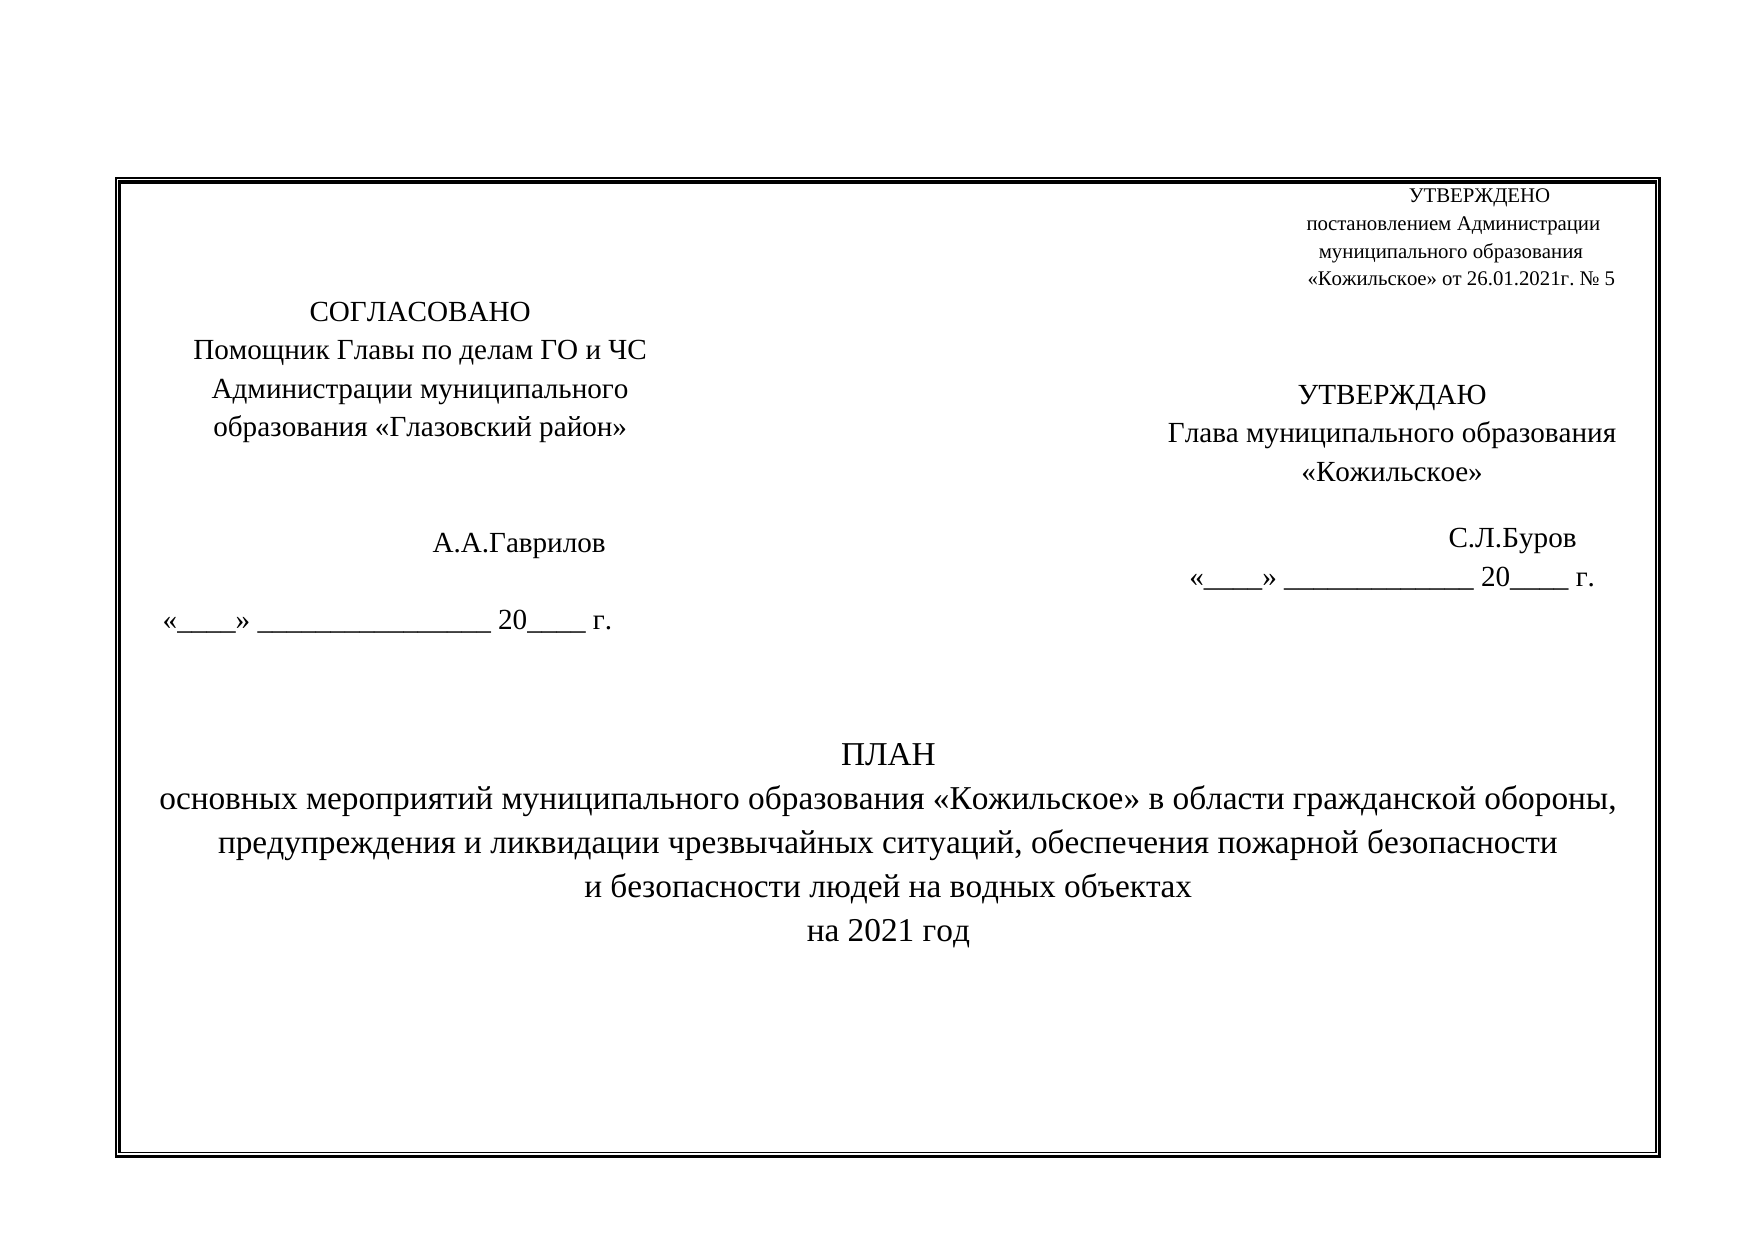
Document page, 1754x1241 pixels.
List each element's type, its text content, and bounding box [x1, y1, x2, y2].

table_header УТВЕРЖДЕНО постановлением Администрации муниципального образования «Кожильское» от 26.01.2021г. № 5 ПЛАН основных мероприятий муниципального образования «Кожильское» в области гражданской обороны, предупреждения и ликвидации чрезвычайных ситуаций, обеспечения пожарной безопасности и безопасности людей на водных объектах на 2021 год д. Кожиль [121, 184, 1655, 1152]
